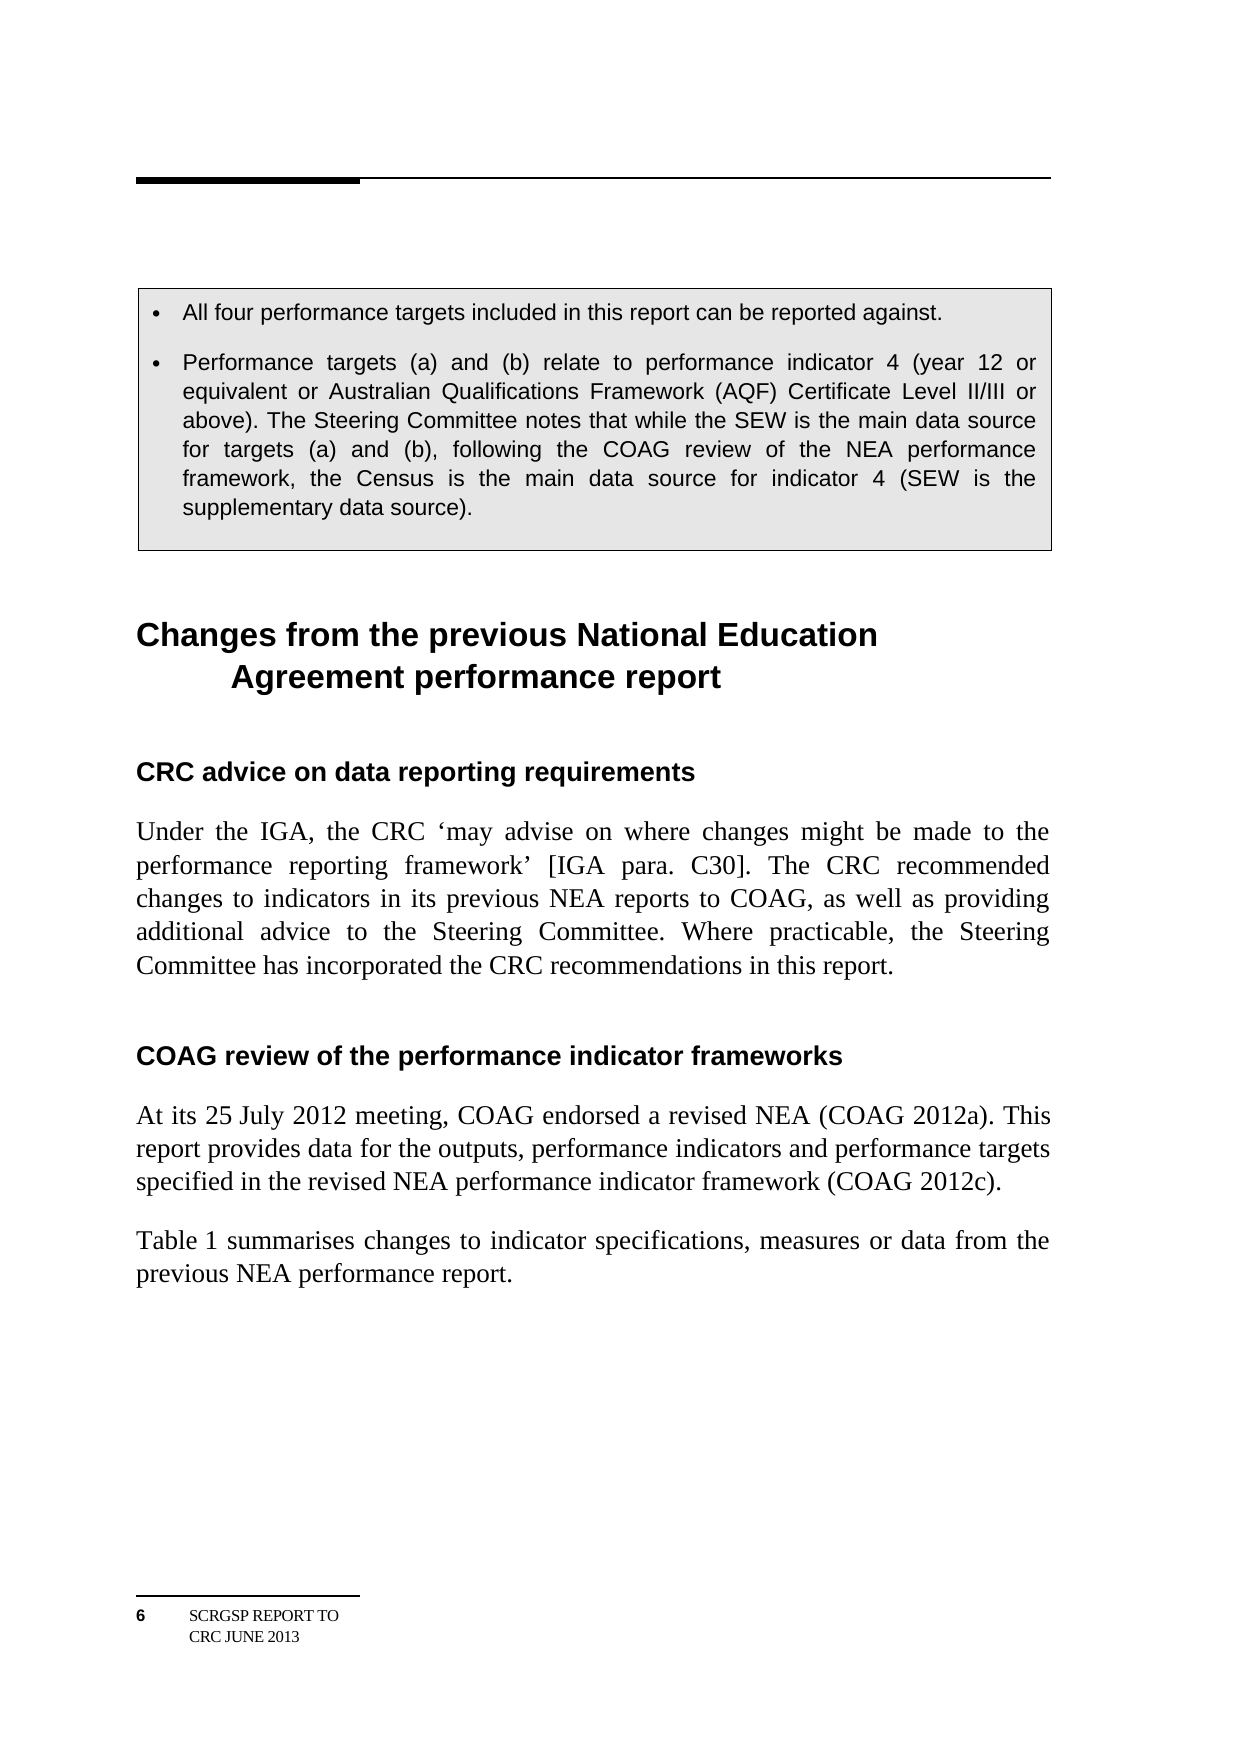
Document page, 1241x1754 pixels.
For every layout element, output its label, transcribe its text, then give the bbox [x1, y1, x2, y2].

text Table 1 summarises changes to indicator specifications, measures or data from the previous NEA performance report. [136, 1222, 1051, 1288]
text At its 25 July 2012 meeting, COAG endorsed a revised NEA (COAG 2012a). This report provides data for the outputs, performance indicators and performance targets specified in the revised NEA performance indicator framework (COAG 2012c). [136, 1097, 1051, 1197]
table_cell [139, 541, 1051, 550]
subtitle Changes from the previous National Education Agreement performance report [136, 613, 1051, 697]
subtitle COAG review of the performance indicator frameworks [136, 1038, 1051, 1072]
subtitle CRC advice on data reporting requirements [136, 755, 1051, 788]
text Under the IGA, the CRC ‘may advise on where changes might be made to the performance reporting framework’ [IGA para. C30]. The CRC recommended changes to indicators in its previous NEA reports to COAG, as well as providing additional advice to the Steering Committee. Where practicable, the Steering Committee has incorporated the CRC recommendations in this report. [136, 813, 1051, 980]
